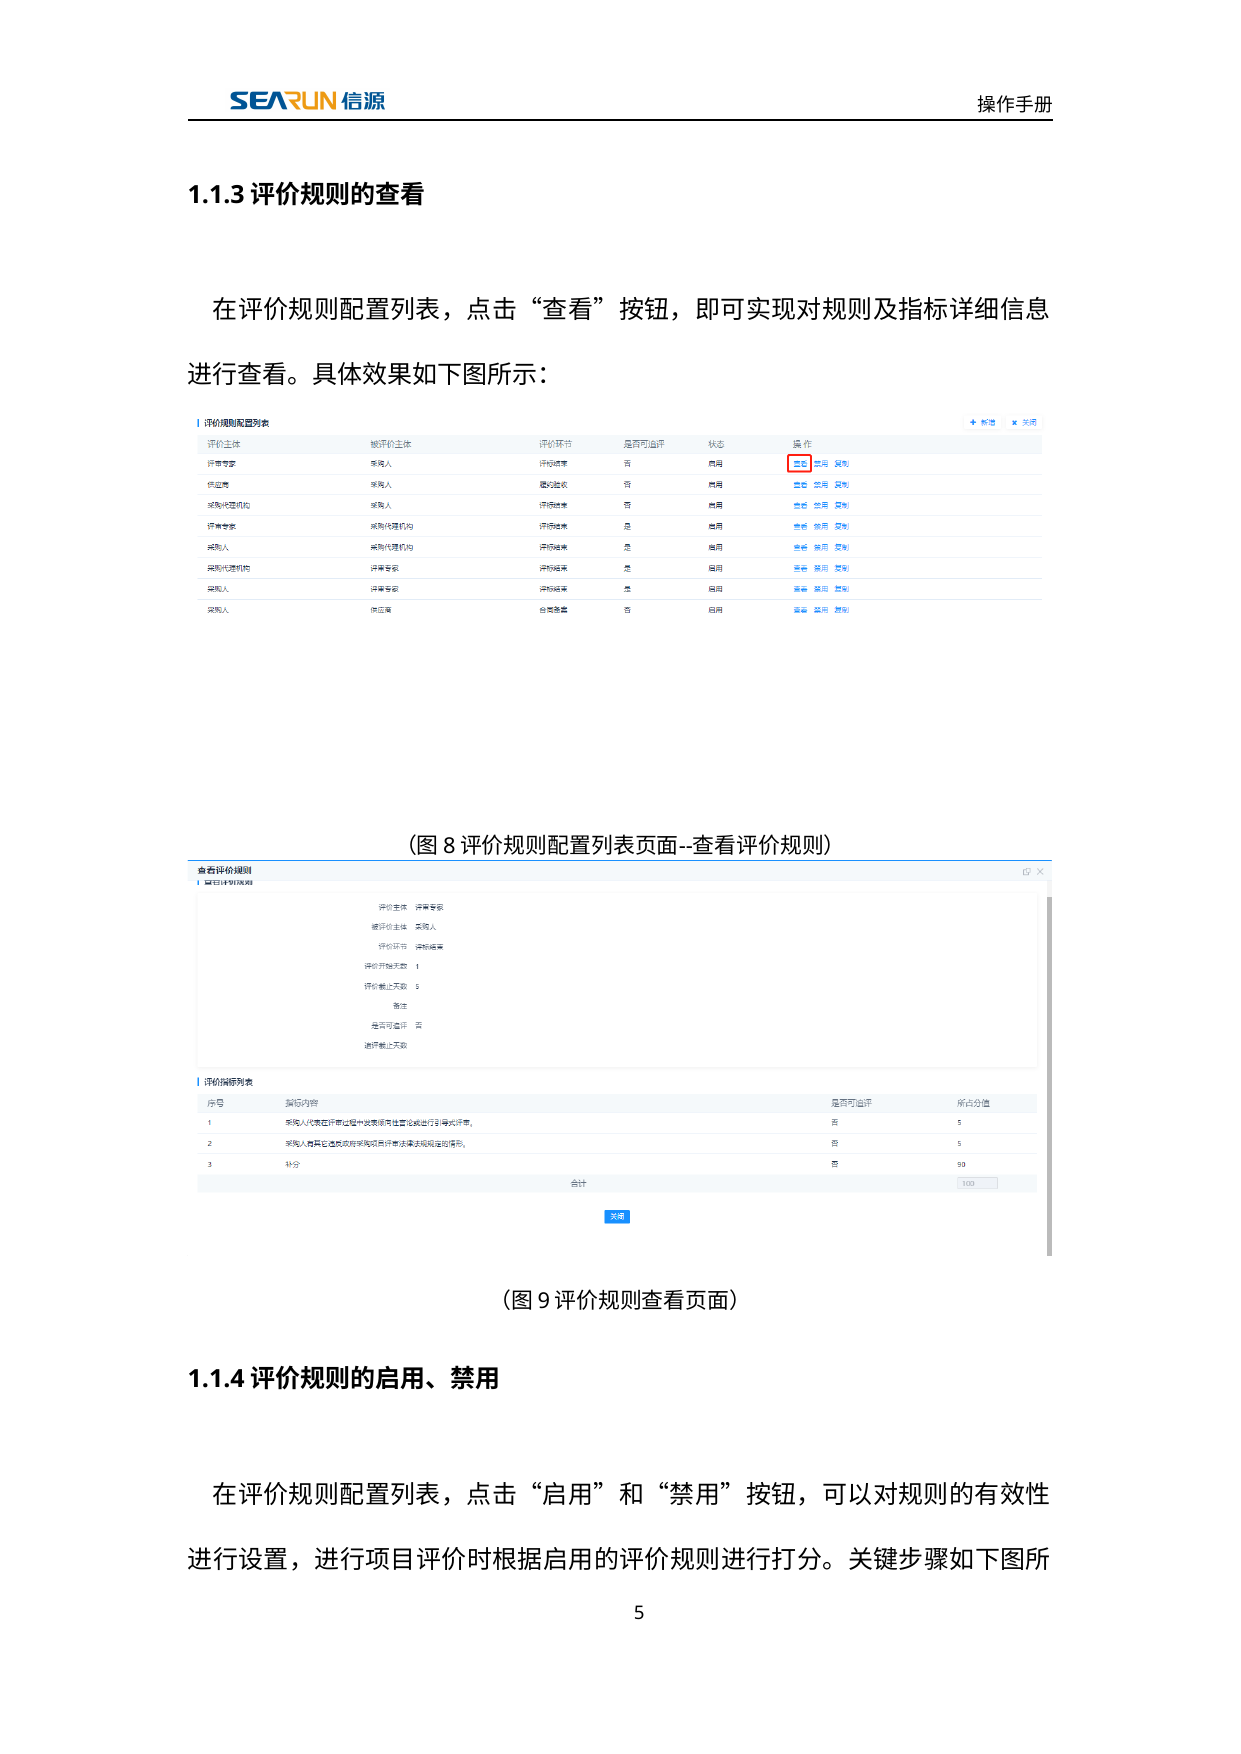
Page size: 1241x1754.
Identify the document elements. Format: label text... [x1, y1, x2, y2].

subtitle 1.1.3评价规则的查看 [187, 160, 1053, 225]
text （图8评价规则配置列表页面--查看评价规则） [187, 828, 1053, 860]
picture [187, 405, 1052, 801]
picture [187, 860, 1052, 1256]
text 在评价规则配置列表，点击“查看”按钮，即可实现对规则及指标详细信息进行查看。具体效果如下图所示： [187, 275, 1053, 405]
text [187, 1460, 1053, 1590]
picture [225, 88, 390, 112]
text （图9评价规则查看页面） [187, 1283, 1053, 1315]
subtitle 1.1.4评价规则的启用、禁用 [187, 1344, 1053, 1409]
